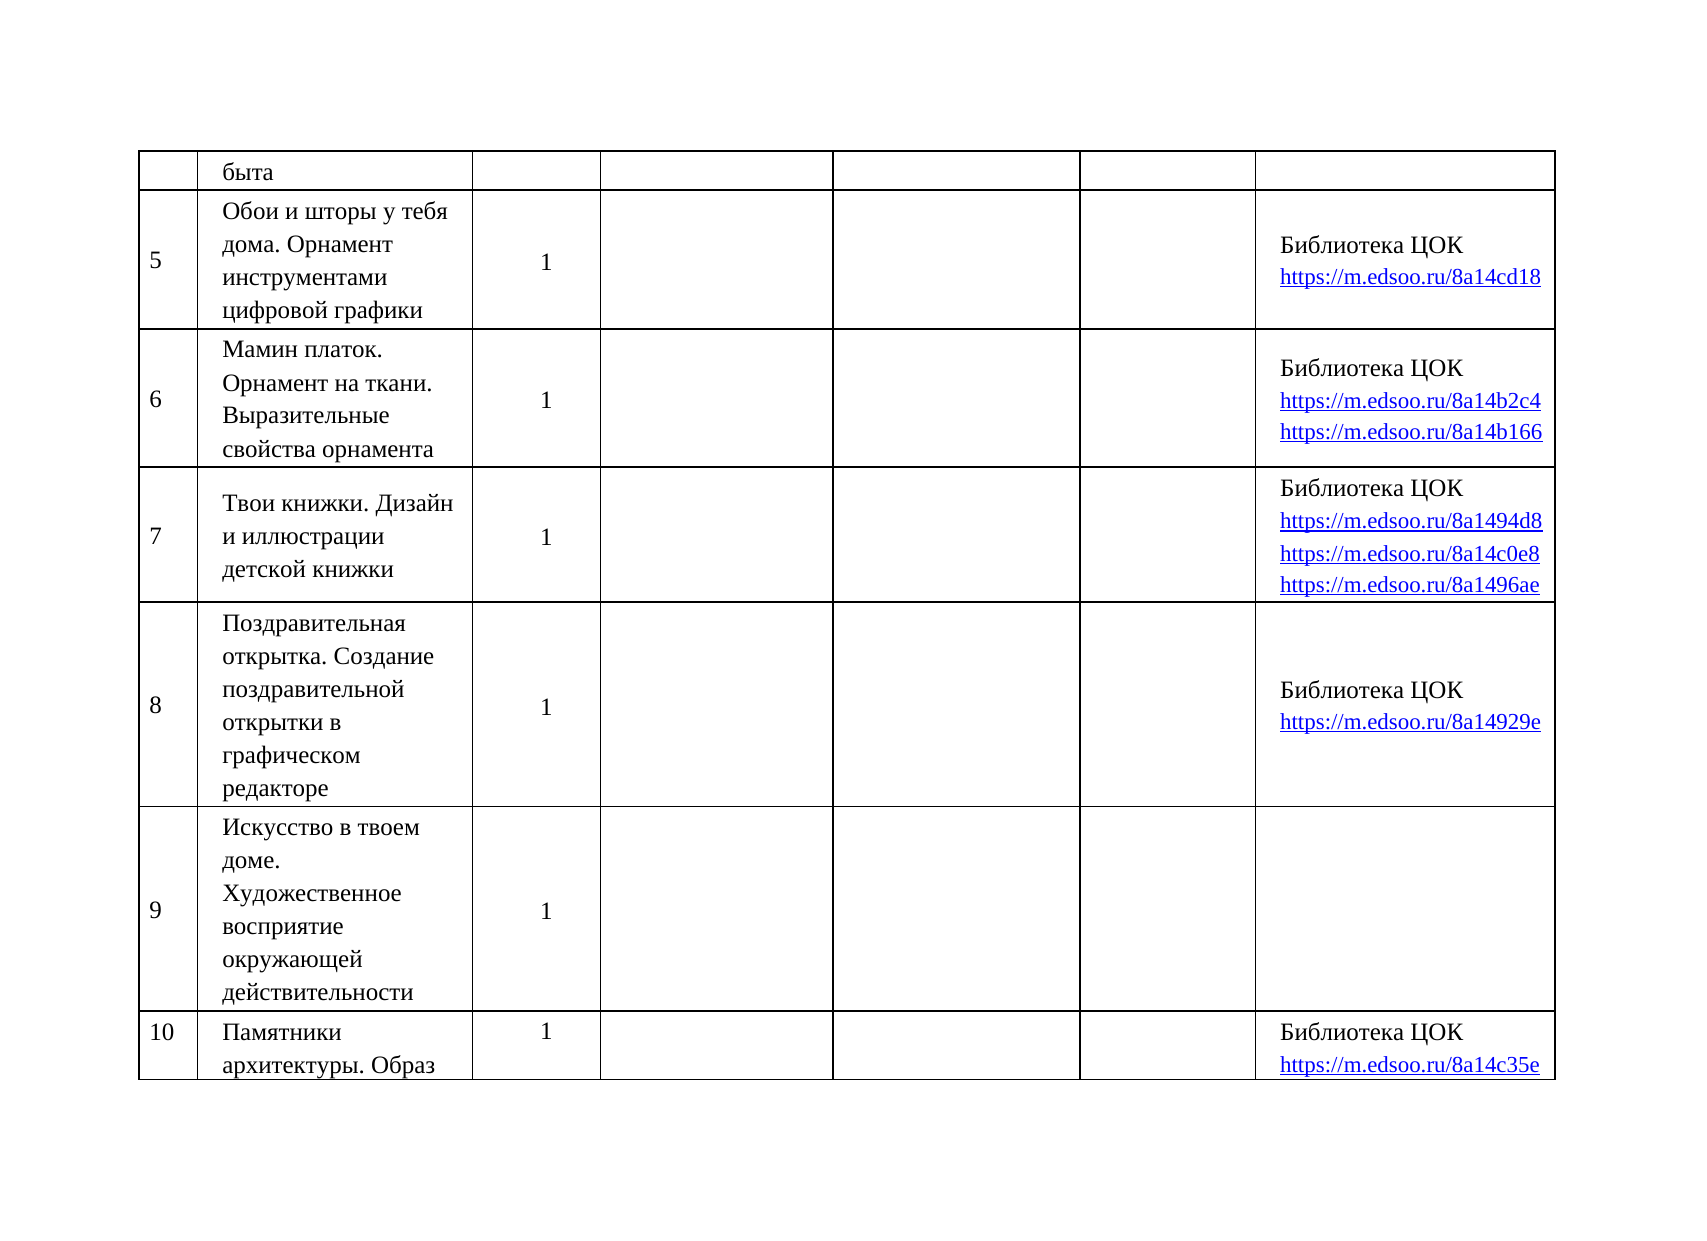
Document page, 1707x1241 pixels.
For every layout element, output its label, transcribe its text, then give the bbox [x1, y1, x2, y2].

table_cell 1 [473, 603, 600, 806]
table_cell [834, 330, 1079, 466]
table_cell [601, 468, 832, 601]
table_cell 6 [140, 330, 197, 466]
table_cell 7 [140, 468, 197, 601]
table_cell [834, 807, 1079, 1010]
table_cell [1081, 468, 1255, 601]
table_cell [1081, 330, 1255, 466]
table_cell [198, 152, 472, 189]
table_cell [1081, 152, 1255, 189]
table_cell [1256, 152, 1554, 189]
table_cell [1081, 807, 1255, 1010]
table_cell Искусство в твоем доме. Художественное восприятие окружающей действительности [198, 807, 472, 1010]
table_cell 1 [473, 468, 600, 601]
table_cell Мамин платок. Орнамент на ткани. Выразительные свойства орнамента [198, 330, 472, 466]
table_cell Поздравительная открытка. Создание поздравительной открытки в графическом редакторе [198, 603, 472, 806]
table_cell [834, 191, 1079, 328]
table_cell Библиотека ЦОК https://m.edsoo.ru/8a1494d8 https://m.edsoo.ru/8a14c0e8 https://m.edsoo.ru/8a1496ae [1256, 468, 1554, 601]
table_cell [601, 152, 832, 189]
table_cell Библиотека ЦОК https://m.edsoo.ru/8a14cd18 [1256, 191, 1554, 328]
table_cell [198, 1012, 472, 1078]
table_cell Обои и шторы у тебя дома. Орнамент инструментами цифровой графики [198, 191, 472, 328]
table_cell [601, 330, 832, 466]
table_cell 10 [140, 1012, 197, 1078]
table_cell [834, 1012, 1079, 1078]
table_cell 1 [473, 1012, 600, 1078]
table_cell [601, 603, 832, 806]
table_cell [601, 191, 832, 328]
table_cell [834, 468, 1079, 601]
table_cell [1256, 1012, 1554, 1078]
table_cell Библиотека ЦОК https://m.edsoo.ru/8a14929e [1256, 603, 1554, 806]
table_cell 9 [140, 807, 197, 1010]
table_cell [1081, 603, 1255, 806]
table_cell 1 [473, 807, 600, 1010]
table_cell 1 [473, 152, 600, 189]
table_cell [1081, 1012, 1255, 1078]
table_cell 4 [140, 152, 197, 189]
table_cell [834, 603, 1079, 806]
table_cell 1 [473, 191, 600, 328]
table_cell [1256, 807, 1554, 1010]
table_cell Твои книжки. Дизайн и иллюстрации детской книжки [198, 468, 472, 601]
table_cell [834, 152, 1079, 189]
table_cell [601, 1012, 832, 1078]
table_cell 5 [140, 191, 197, 328]
table_cell [601, 807, 832, 1010]
table_cell 8 [140, 603, 197, 806]
table_cell 1 [473, 330, 600, 466]
table_cell [1081, 191, 1255, 328]
table_cell Библиотека ЦОК https://m.edsoo.ru/8a14b2c4 https://m.edsoo.ru/8a14b166 [1256, 330, 1554, 466]
